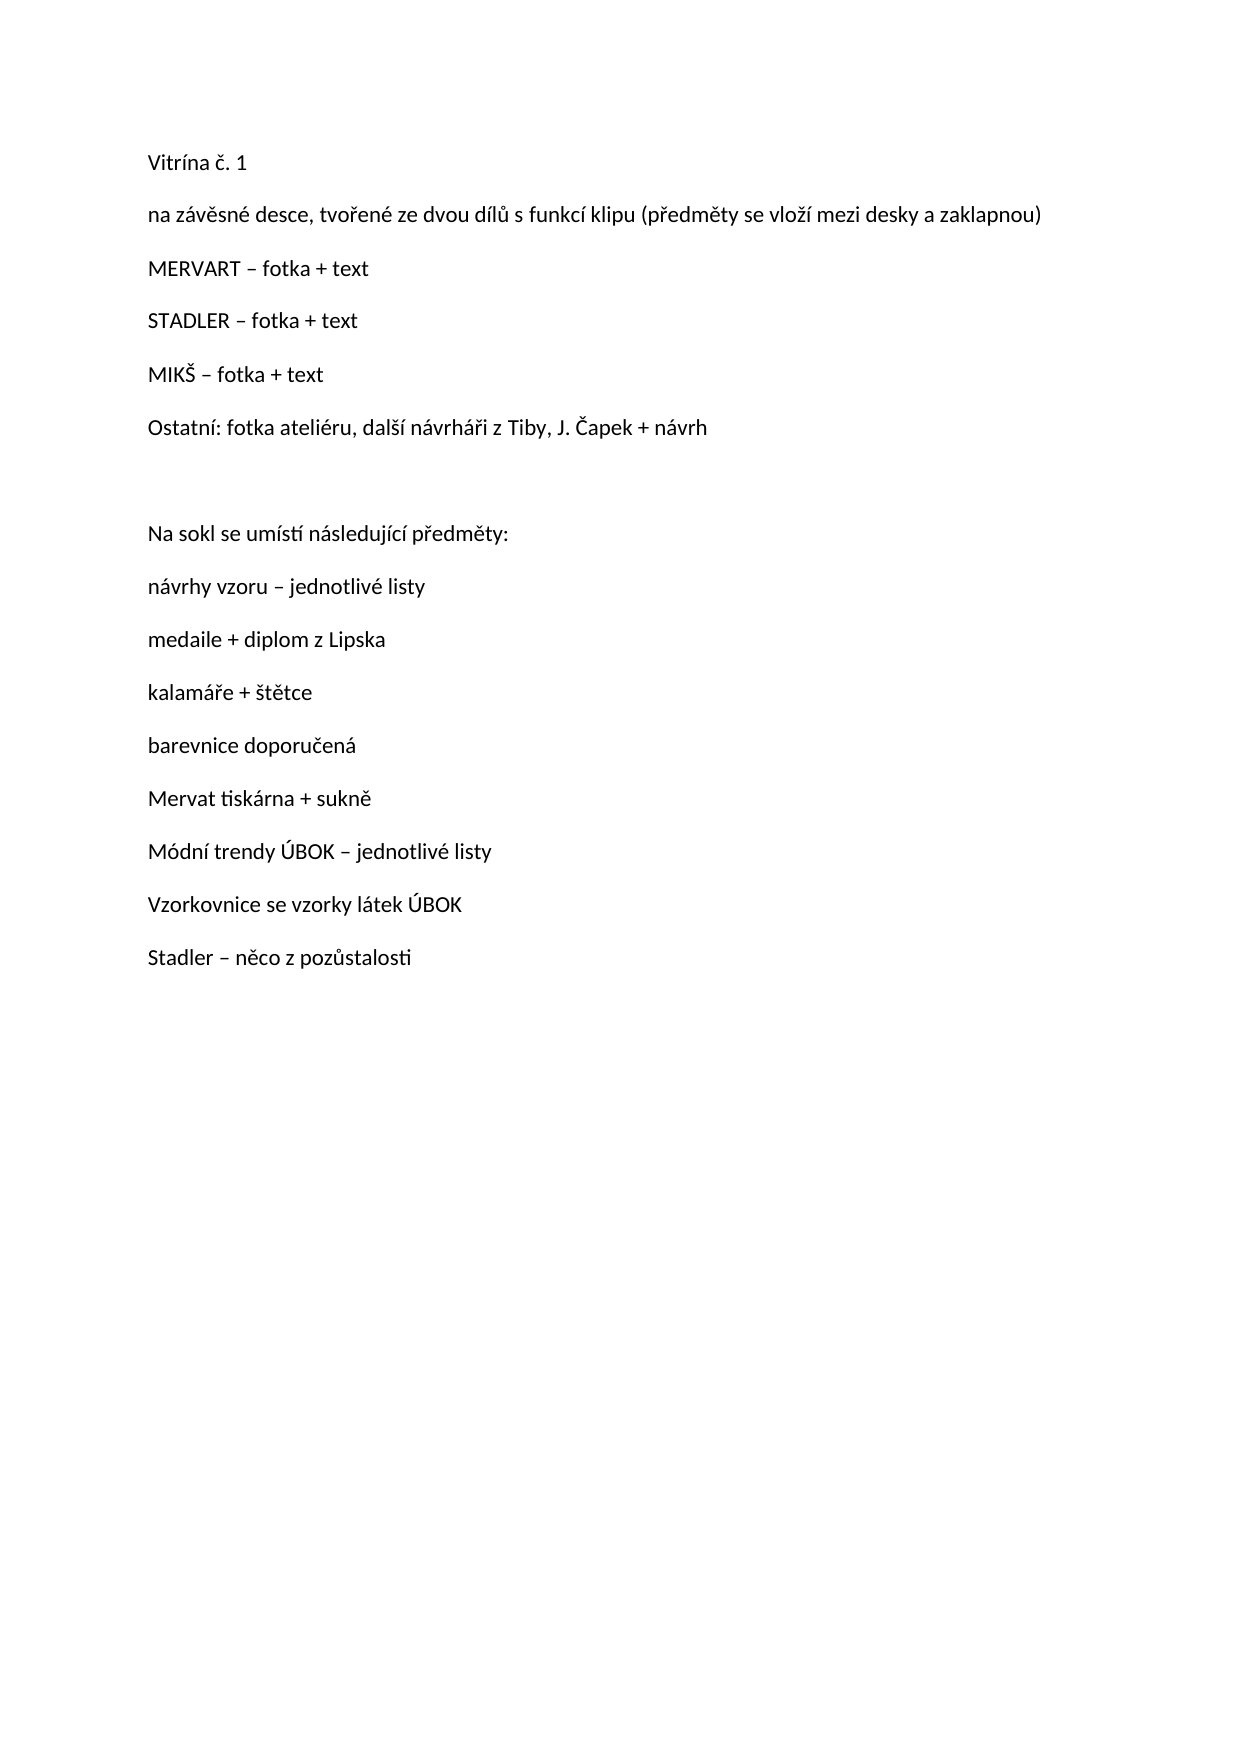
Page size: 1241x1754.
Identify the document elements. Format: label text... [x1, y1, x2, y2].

text návrhy vzoru – jednotlivé listy [148, 572, 1093, 600]
text na závěsné desce, tvořené ze dvou dílů s funkcí klipu (předměty se vloží mezi desky a zaklapnou) [148, 201, 1093, 229]
text Vitrína č. 1 [148, 148, 1093, 176]
text Vzorkovnice se vzorky látek ÚBOK [148, 890, 1093, 918]
text MIKŠ – fotka + text [148, 360, 1093, 388]
text barevnice doporučená [148, 731, 1093, 759]
text Na sokl se umístí následující předměty: [148, 519, 1093, 547]
text MERVART – fotka + text [148, 254, 1093, 282]
text STADLER – fotka + text [148, 307, 1093, 335]
text Módní trendy ÚBOK – jednotlivé listy [148, 837, 1093, 865]
text Mervat tiskárna + sukně [148, 784, 1093, 812]
text Ostatní: fotka ateliéru, další návrháři z Tiby, J. Čapek + návrh [148, 413, 1093, 441]
text Stadler – něco z pozůstalosti [148, 943, 1093, 971]
text kalamáře + štětce [148, 678, 1093, 706]
text medaile + diplom z Lipska [148, 625, 1093, 653]
